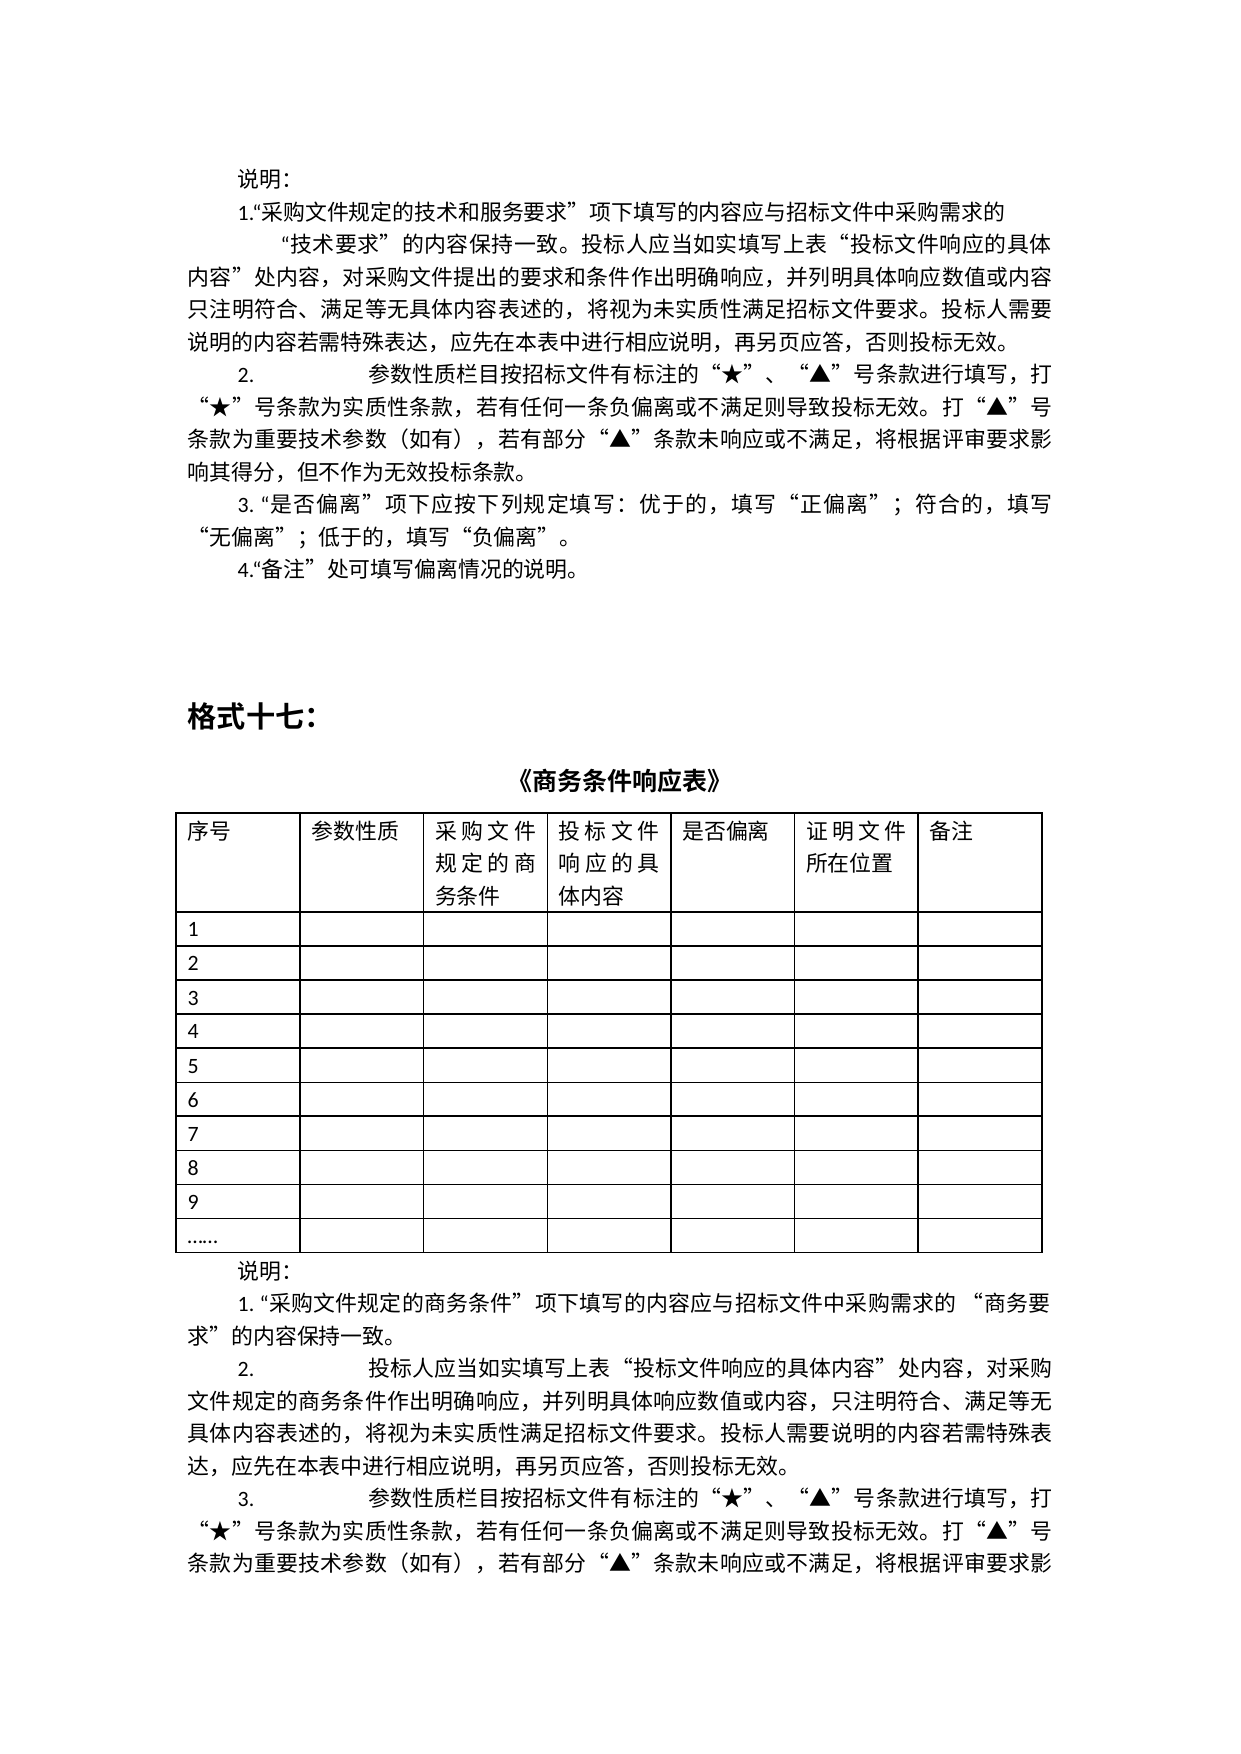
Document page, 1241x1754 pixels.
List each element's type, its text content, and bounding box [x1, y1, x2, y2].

table_cell [424, 1049, 547, 1081]
text 说明： [187, 1253, 1053, 1286]
table_cell [301, 1049, 423, 1081]
table_cell [919, 1049, 1041, 1081]
text 《商务条件响应表》 [187, 747, 1053, 812]
text 3. “是否偏离”项下应按下列规定填写：优于的，填写“正偏离”；符合的，填写“无偏离”；低于的，填写“负偏离”。 [187, 487, 1053, 552]
table_header 采购文件规定的商务条件 [424, 814, 547, 911]
text 2. 参数性质栏目按招标文件有标注的“★”、“▲”号条款进行填写，打“★”号条款为实质性条款，若有任何一条负偏离或不满足则导致投标无效。打“▲”号条款为重要技术参数（如有），若有部分“▲”条款未响应或不满足，将根据评审要求影响其得分，但不作为无效投标条款。 [187, 357, 1053, 487]
table_cell [795, 1015, 917, 1047]
table_cell 5 [177, 1049, 299, 1081]
table_cell [919, 1219, 1041, 1252]
table_cell [424, 947, 547, 979]
table_cell [672, 947, 794, 979]
table_cell [301, 1083, 423, 1115]
table_cell [301, 1151, 423, 1183]
table_cell [548, 1185, 670, 1218]
text 2. 投标人应当如实填写上表“投标文件响应的具体内容”处内容，对采购文件规定的商务条件作出明确响应，并列明具体响应数值或内容，只注明符合、满足等无具体内容表述的，将视为未实质性满足招标文件要求。投标人需要说明的内容若需特殊表达，应先在本表中进行相应说明，再另页应答，否则投标无效。 [187, 1351, 1053, 1481]
table_cell [548, 1049, 670, 1081]
table_cell 8 [177, 1151, 299, 1183]
table_cell [672, 1083, 794, 1115]
table_cell [548, 1151, 670, 1183]
table_cell [424, 1151, 547, 1183]
table_cell 4 [177, 1015, 299, 1047]
table_cell 1 [177, 913, 299, 945]
table_cell [548, 913, 670, 945]
table_cell 6 [177, 1083, 299, 1115]
table_cell [548, 1117, 670, 1149]
table_cell [919, 981, 1041, 1013]
table_cell 7 [177, 1117, 299, 1149]
table_header 序号 [177, 814, 299, 911]
table_cell [548, 981, 670, 1013]
table_cell [301, 1185, 423, 1218]
table_cell [548, 947, 670, 979]
table_cell [548, 1219, 670, 1252]
table_cell [672, 913, 794, 945]
table_cell [795, 981, 917, 1013]
table_cell 2 [177, 947, 299, 979]
table_cell [424, 1015, 547, 1047]
table_cell [424, 981, 547, 1013]
table_cell [301, 947, 423, 979]
table_cell [424, 1083, 547, 1115]
table_cell [301, 1219, 423, 1252]
table_cell [548, 1015, 670, 1047]
text 1. “采购文件规定的商务条件”项下填写的内容应与招标文件中采购需求的 “商务要求”的内容保持一致。 [187, 1286, 1053, 1351]
table_cell [301, 1015, 423, 1047]
table_header 备注 [919, 814, 1041, 911]
table_cell [424, 1219, 547, 1252]
table_cell [672, 1151, 794, 1183]
table_cell [795, 1083, 917, 1115]
table_cell [795, 947, 917, 979]
table_cell 9 [177, 1185, 299, 1218]
table_cell [919, 1185, 1041, 1218]
table_header 参数性质 [301, 814, 423, 911]
text 4.“备注”处可填写偏离情况的说明。 [187, 552, 1053, 584]
table_cell 3 [177, 981, 299, 1013]
table_cell [672, 1049, 794, 1081]
table_cell [672, 1117, 794, 1149]
table_cell [424, 1185, 547, 1218]
table_cell [301, 981, 423, 1013]
table_header 是否偏离 [672, 814, 794, 911]
table_cell [672, 981, 794, 1013]
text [187, 1481, 1053, 1578]
text 格式十七： [187, 682, 1053, 747]
text 说明： [187, 162, 1053, 194]
table_cell [919, 1151, 1041, 1183]
table_cell [919, 947, 1041, 979]
table_cell [424, 1117, 547, 1149]
table_cell [919, 1117, 1041, 1149]
table_cell [795, 1049, 917, 1081]
table_cell [301, 1117, 423, 1149]
table_header 投标文件响应的具体内容 [548, 814, 670, 911]
table_cell [919, 913, 1041, 945]
table_cell [424, 913, 547, 945]
table_cell [919, 1015, 1041, 1047]
table_cell [795, 1151, 917, 1183]
table_cell [795, 1117, 917, 1149]
table_cell [548, 1083, 670, 1115]
table_cell [795, 1185, 917, 1218]
table_cell [672, 1185, 794, 1218]
table_cell [672, 1219, 794, 1252]
table_cell [672, 1015, 794, 1047]
table_cell [795, 913, 917, 945]
table_header 证明文件所在位置 [795, 814, 917, 911]
table_cell [795, 1219, 917, 1252]
table_cell …… [177, 1219, 299, 1252]
table_cell [919, 1083, 1041, 1115]
text 1.“采购文件规定的技术和服务要求”项下填写的内容应与招标文件中采购需求的 “技术要求”的内容保持一致。投标人应当如实填写上表“投标文件响应的具体内容”处内容，对采购文件提出的要求和条件作出明确响应，并列明具体响应数值或内容，只注明符合、满足等无具体内容表述的，将视为未实质性满足招标文件要求。投标人需要说明的内容若需特殊表达，应先在本表中进行相应说明，再另页应答，否则投标无效。 [187, 194, 1053, 357]
table_cell [301, 913, 423, 945]
